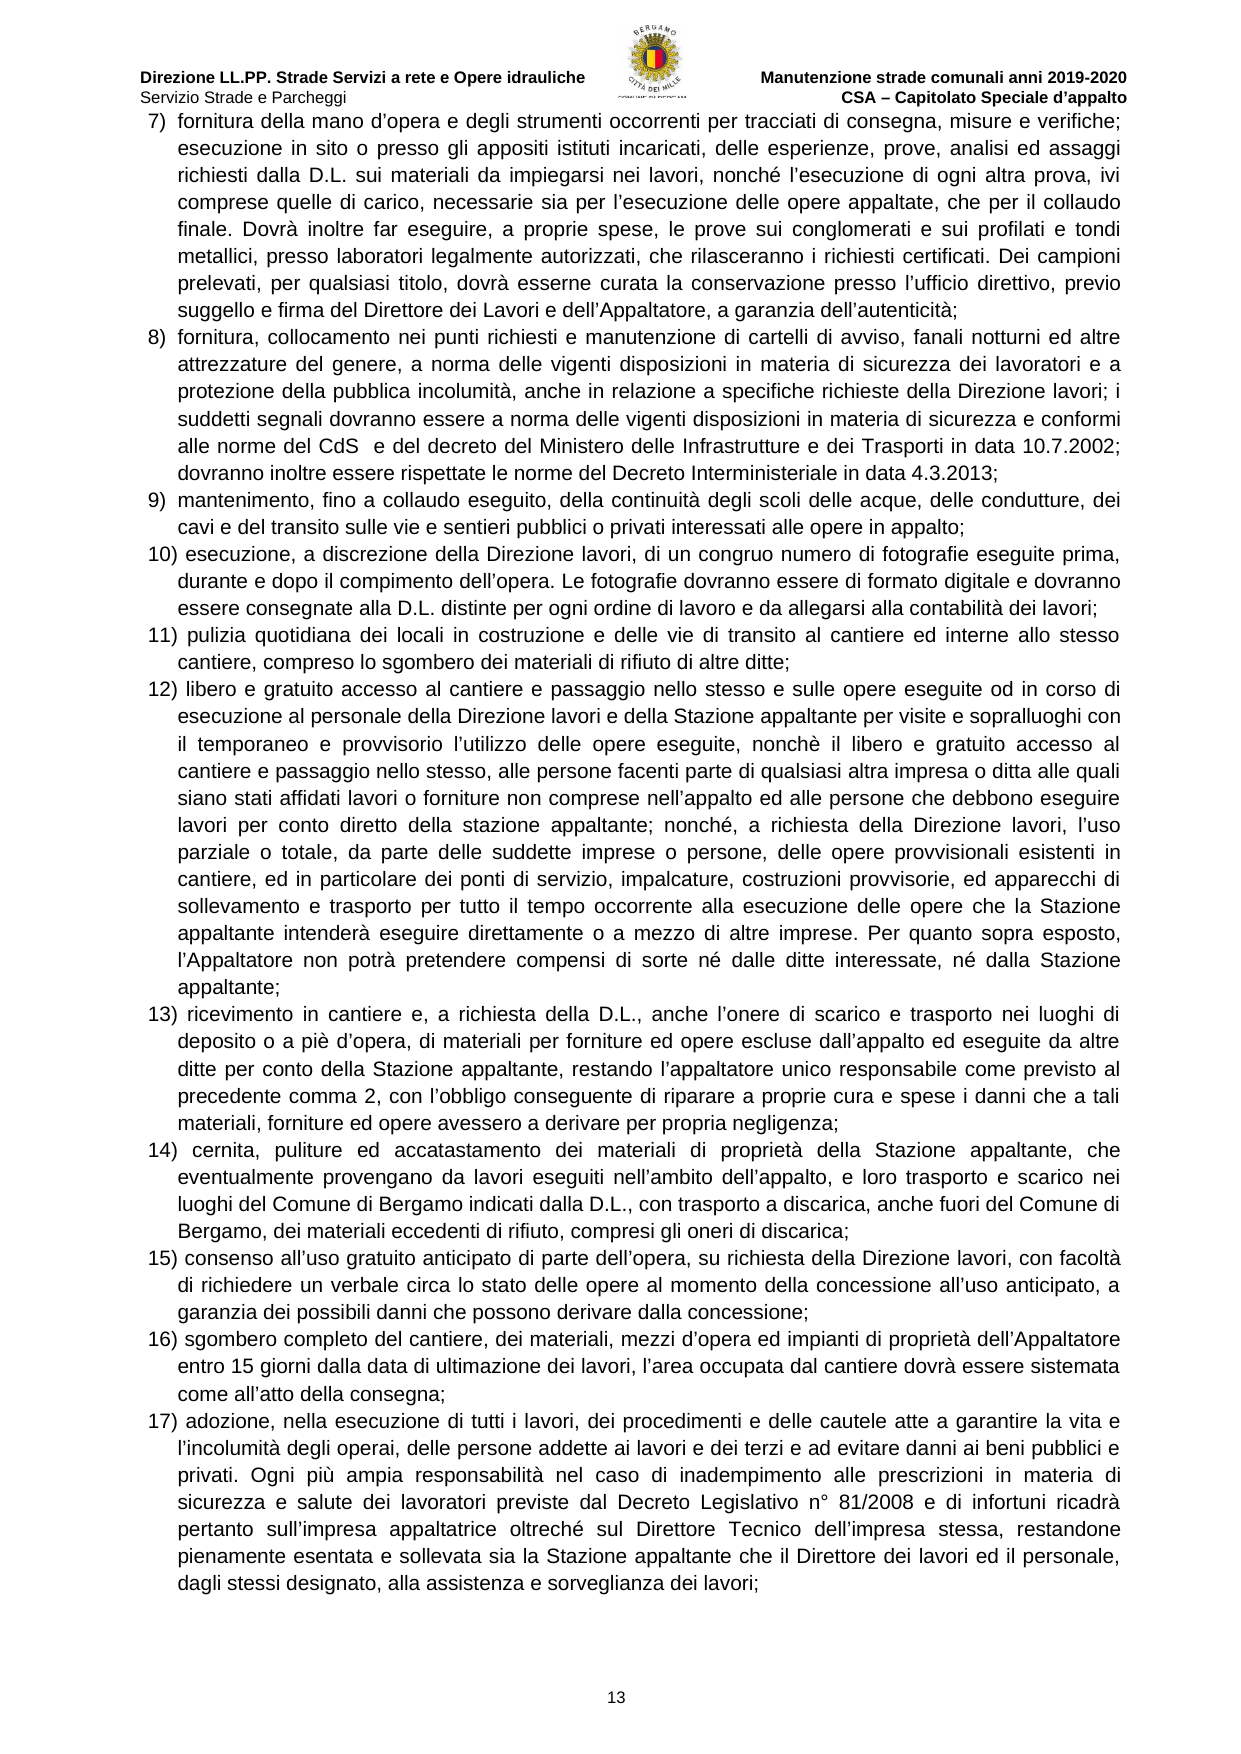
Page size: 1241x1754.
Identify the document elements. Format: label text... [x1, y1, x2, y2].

text 12) libero e gratuito accesso al cantiere e passaggio nello stesso e sulle opere eseguite od in corso di esecuzione al personale della Direzione lavori e della Stazione appaltante per visite e sopralluoghi con il temporaneo e provvisorio l’utilizzo delle opere eseguite, nonchè il libero e gratuito accesso al cantiere e passaggio nello stesso, alle persone facenti parte di qualsiasi altra impresa o ditta alle quali siano stati affidati lavori o forniture non comprese nell’appalto ed alle persone che debbono eseguire lavori per conto diretto della stazione appaltante; nonché, a richiesta della Direzione lavori, l’uso parziale o totale, da parte delle suddette imprese o persone, delle opere provvisionali esistenti in cantiere, ed in particolare dei ponti di servizio, impalcature, costruzioni provvisorie, ed apparecchi di sollevamento e trasporto per tutto il tempo occorrente alla esecuzione delle opere che appaltante intenderà eseguire direttamente o a mezzo di altre imprese. Per quanto sopra esposto, l’Appaltatore non potrà pretendere compensi di sorte né dalle ditte interessate, né dalla Stazione appaltante; [148, 675, 1122, 1000]
picture [617, 25, 687, 97]
text 14) cernita, puliture ed accatastamento dei materiali di proprietà della Stazione appaltante, che eventualmente provengano da lavori eseguiti nell’ambito dell’appalto, e loro trasporto e scarico nei luoghi del Comune di Bergamo indicati dalla D.L., con trasporto a discarica, anche fuori del Comune di Bergamo, dei materiali eccedenti di rifiuto, compresi gli oneri di discarica; [148, 1136, 1122, 1244]
text 13) ricevimento in cantiere e, a richiesta della D.L., anche l’onere di scarico e trasporto nei luoghi di deposito o a piè d’opera, di materiali per forniture ed opere escluse dall’appalto ed eseguite da altre ditte per conto della Stazione appaltante, restando l’appaltatore unico responsabile come previsto al precedente comma 2, con l’obbligo conseguente di riparare a proprie cura e spese i danni che a tali materiali, forniture ed opere avessero a derivare per propria negligenza; [148, 1000, 1122, 1136]
text 9) mantenimento, fino a collaudo eseguito, della continuità degli scoli delle acque, delle condutture, dei cavi e del transito sulle vie e sentieri pubblici o privati interessati alle opere in appalto; [148, 486, 1122, 540]
text 7) fornitura della mano d’opera e degli strumenti occorrenti per tracciati di consegna, misure e verifiche; esecuzione in sito o presso gli appositi istituti incaricati, delle esperienze, prove, analisi ed assaggi richiesti dalla D.L. sui materiali da impiegarsi nei lavori, nonché l’esecuzione di ogni altra prova, ivi comprese quelle di carico, necessarie sia per l’esecuzione delle opere appaltate, che per il collaudo finale. Dovrà inoltre far eseguire, a proprie spese, le prove sui conglomerati e sui profilati e tondi metallici, presso laboratori legalmente autorizzati, che rilasceranno i richiesti certificati. Dei campioni prelevati, per qualsiasi titolo, dovrà esserne curata la conservazione presso l’ufficio direttivo, previo suggello e firma del Direttore dei Lavori e dell’Appaltatore, a garanzia dell’autenticità; [148, 106, 1122, 323]
text 10) esecuzione, a discrezione della Direzione lavori, di un congruo numero di fotografie eseguite prima, durante e dopo il compimento dell’opera. Le fotografie dovranno essere di formato digitale e dovranno essere consegnate alla D.L. distinte per ogni ordine di lavoro e da allegarsi alla contabilità dei lavori; [148, 540, 1122, 621]
text 15) consenso all’uso gratuito anticipato di parte dell’opera, su richiesta della Direzione lavori, con facoltà di richiedere un verbale circa lo stato delle opere al momento della concessione all’uso anticipato, a garanzia dei possibili danni che possono derivare dalla concessione; [148, 1244, 1122, 1325]
text 8) fornitura, collocamento nei punti richiesti e manutenzione di cartelli di avviso, fanali notturni ed altre attrezzature del genere, a norma delle vigenti disposizioni in materia di sicurezza dei lavoratori e a protezione della pubblica incolumità, anche in relazione a specifiche richieste della Direzione lavori; i suddetti segnali dovranno essere a norma delle vigenti disposizioni in materia di sicurezza e conformi alle norme del CdS e del decreto del Ministero delle Infrastrutture e dei Trasporti in data 10.7.2002; dovranno inoltre essere rispettate le norme del Decreto Interministeriale in data 4.3.2013; [148, 323, 1122, 486]
text 11) pulizia quotidiana dei locali in costruzione e delle vie di transito al cantiere ed interne allo stesso cantiere, compreso lo sgombero dei materiali di rifiuto di altre ditte; [148, 621, 1122, 675]
text 17) adozione, nella esecuzione di tutti i lavori, dei procedimenti e delle cautele atte a garantire la vita e l’incolumità degli operai, delle persone addette ai lavori e dei terzi e ad evitare danni ai beni pubblici e privati. Ogni più ampia responsabilità nel caso di inadempimento alle prescrizioni in materia di sicurezza e salute dei lavoratori previste dal Decreto Legislativo n° 81/2008 e di infortuni ricadrà pertanto sull’impresa appaltatrice oltreché sul Direttore Tecnico dell’impresa stessa, restandone pienamente esentata e sollevata sia appaltante che il Direttore dei lavori ed il personale, dagli stessi designato, alla assistenza e sorveglianza dei lavori; [148, 1406, 1122, 1596]
text 16) sgombero completo del cantiere, dei materiali, mezzi d’opera ed impianti di proprietà dell’Appaltatore entro 15 giorni dalla data di ultimazione dei lavori, l’area occupata dal cantiere dovrà essere sistemata come all’atto della consegna; [148, 1325, 1122, 1406]
